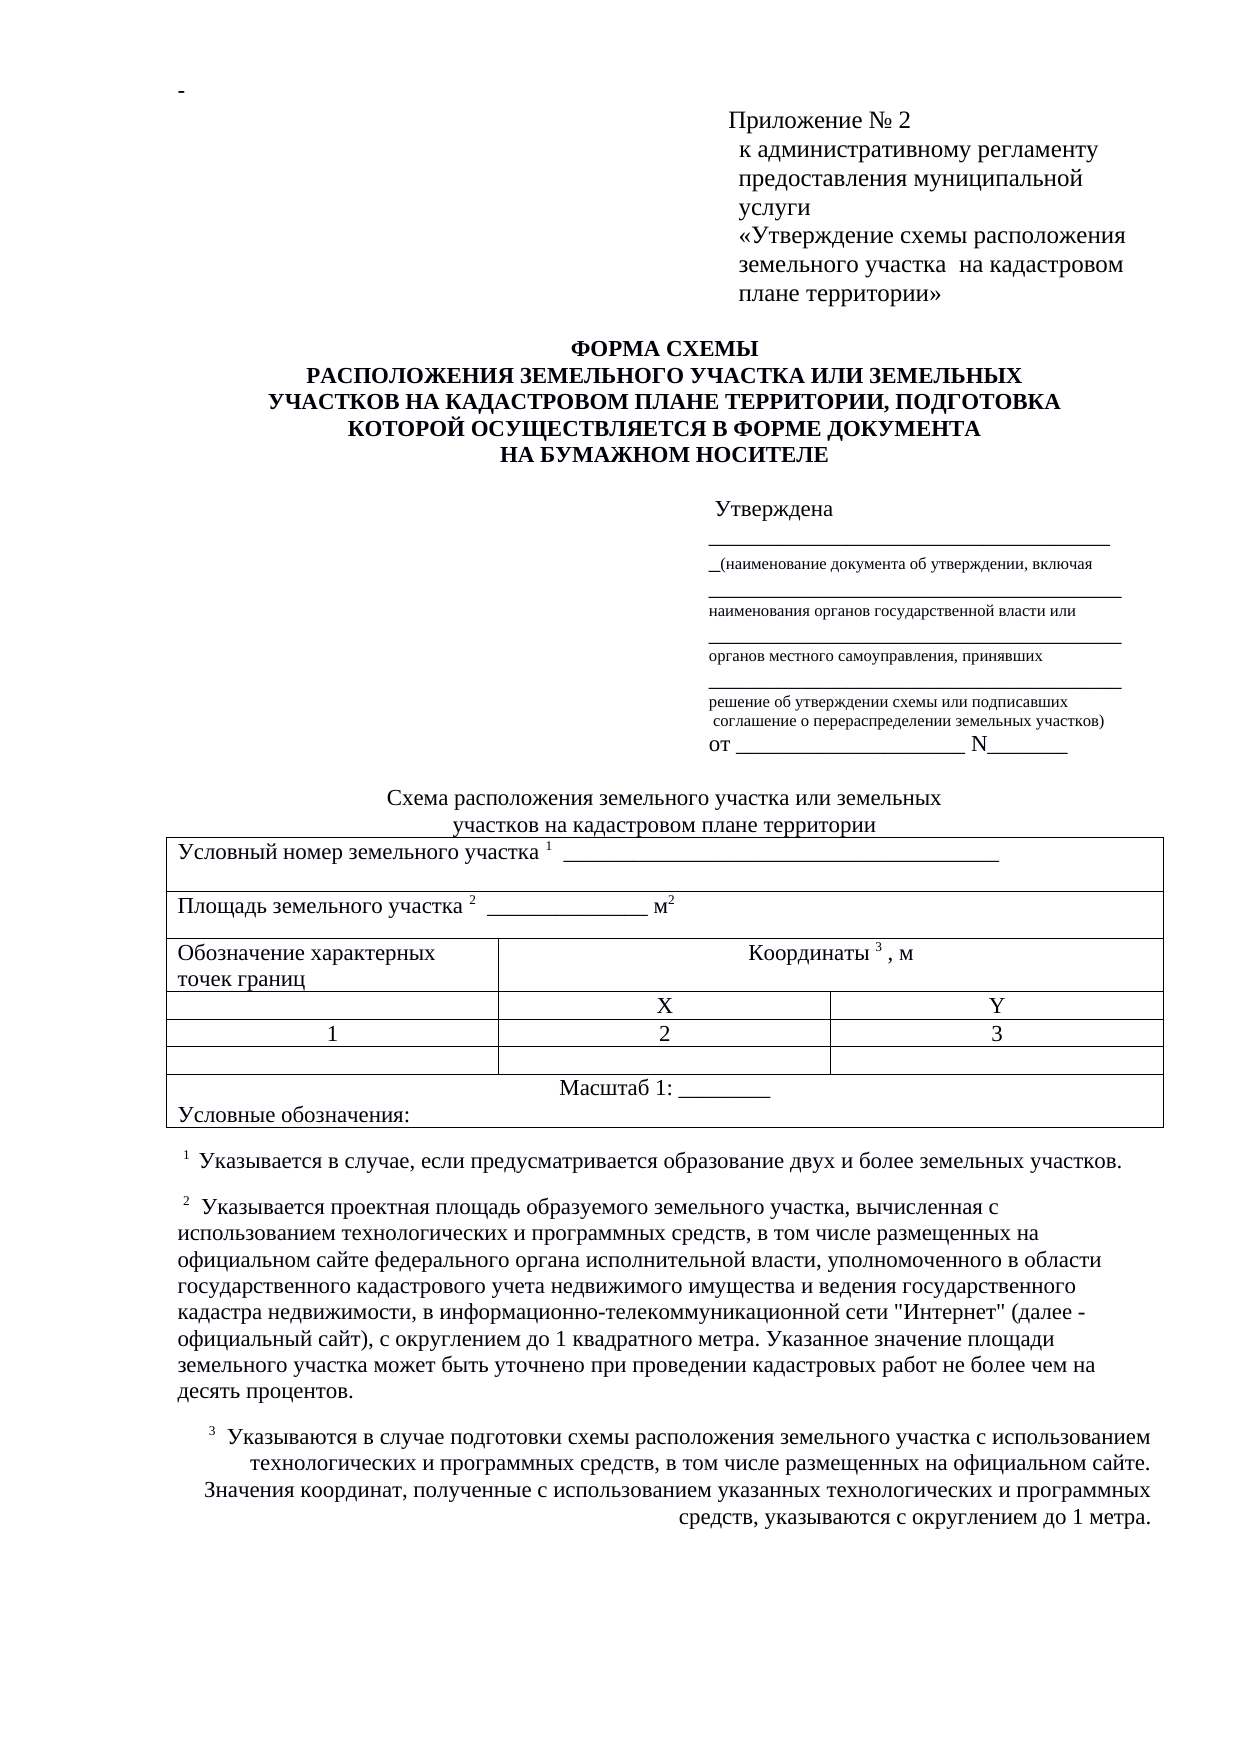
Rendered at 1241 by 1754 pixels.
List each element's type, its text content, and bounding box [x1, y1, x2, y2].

text ____________________________________(наименование документа об утверждении, включая [709, 522, 1152, 574]
text Утверждена [709, 495, 1152, 522]
text «Утверждение схемы расположения земельного участка на кадастровом плане территории» [738, 221, 1152, 307]
table_cell [167, 992, 498, 1019]
text НА БУМАЖНОМ НОСИТЕЛЕ [177, 441, 1152, 467]
table_cell [167, 1047, 498, 1073]
text Схема расположения земельного участка или земельных [177, 784, 1152, 811]
text ____________________________________ органов местного самоуправления, принявших [709, 620, 1152, 665]
table_cell Площадь земельного участка 2 ______________ м2 [167, 892, 1163, 937]
text Приложение № 2 [177, 106, 1152, 134]
table_cell Y [831, 992, 1163, 1019]
text ____________________________________ [709, 665, 1152, 692]
table_cell Координаты 3 , м [499, 939, 1163, 991]
table_cell Обозначение характерных точек границ [167, 939, 498, 991]
table_cell X [499, 992, 830, 1019]
text предоставления муниципальной услуги [738, 163, 1152, 221]
table_header Условный номер земельного участка 1 ______________________________________ [167, 838, 1163, 891]
table_cell Масштаб 1: ________ Условные обозначения: [167, 1075, 1163, 1127]
text соглашение о перераспределении земельных участков) [709, 711, 1152, 730]
text УЧАСТКОВ НА КАДАСТРОВОМ ПЛАНЕ ТЕРРИТОРИИ, ПОДГОТОВКА [177, 388, 1152, 414]
text РАСПОЛОЖЕНИЯ ЗЕМЕЛЬНОГО УЧАСТКА ИЛИ ЗЕМЕЛЬНЫХ [177, 362, 1152, 388]
table_cell 3 [831, 1020, 1163, 1046]
text 2 Указывается проектная площадь образуемого земельного участка, вычисленная с использованием технологических и программных средств, в том числе размещенных на официальном сайте федерального органа исполнительной власти, уполномоченного в области государственного кадастрового учета недвижимого имущества и ведения государственного кадастра недвижимости, в информационно-телекоммуникационной сети "Интернет" (далее - официальный сайт), с округлением до 1 квадратного метра. Указанное значение площади земельного участка может быть уточнено при проведении кадастровых работ не более чем на десять процентов. [177, 1193, 1152, 1404]
text решение об утверждении схемы или подписавших [709, 692, 1152, 711]
text 1 Указывается в случае, если предусматривается образование двух и более земельных участков. [177, 1147, 1152, 1174]
text КОТОРОЙ ОСУЩЕСТВЛЯЕТСЯ В ФОРМЕ ДОКУМЕНТА [177, 414, 1152, 441]
text от ____________________ N_______ [709, 730, 1152, 756]
text участков на кадастровом плане территории [177, 811, 1152, 837]
text ____________________________________ наименования органов государственной власти или [709, 574, 1152, 620]
table_cell [831, 1047, 1163, 1073]
text ФОРМА СХЕМЫ [177, 336, 1152, 362]
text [177, 1423, 1152, 1530]
table_cell 2 [499, 1020, 830, 1046]
text к административному регламенту [721, 134, 1152, 163]
table_cell 1 [167, 1020, 498, 1046]
table_cell [499, 1047, 830, 1073]
